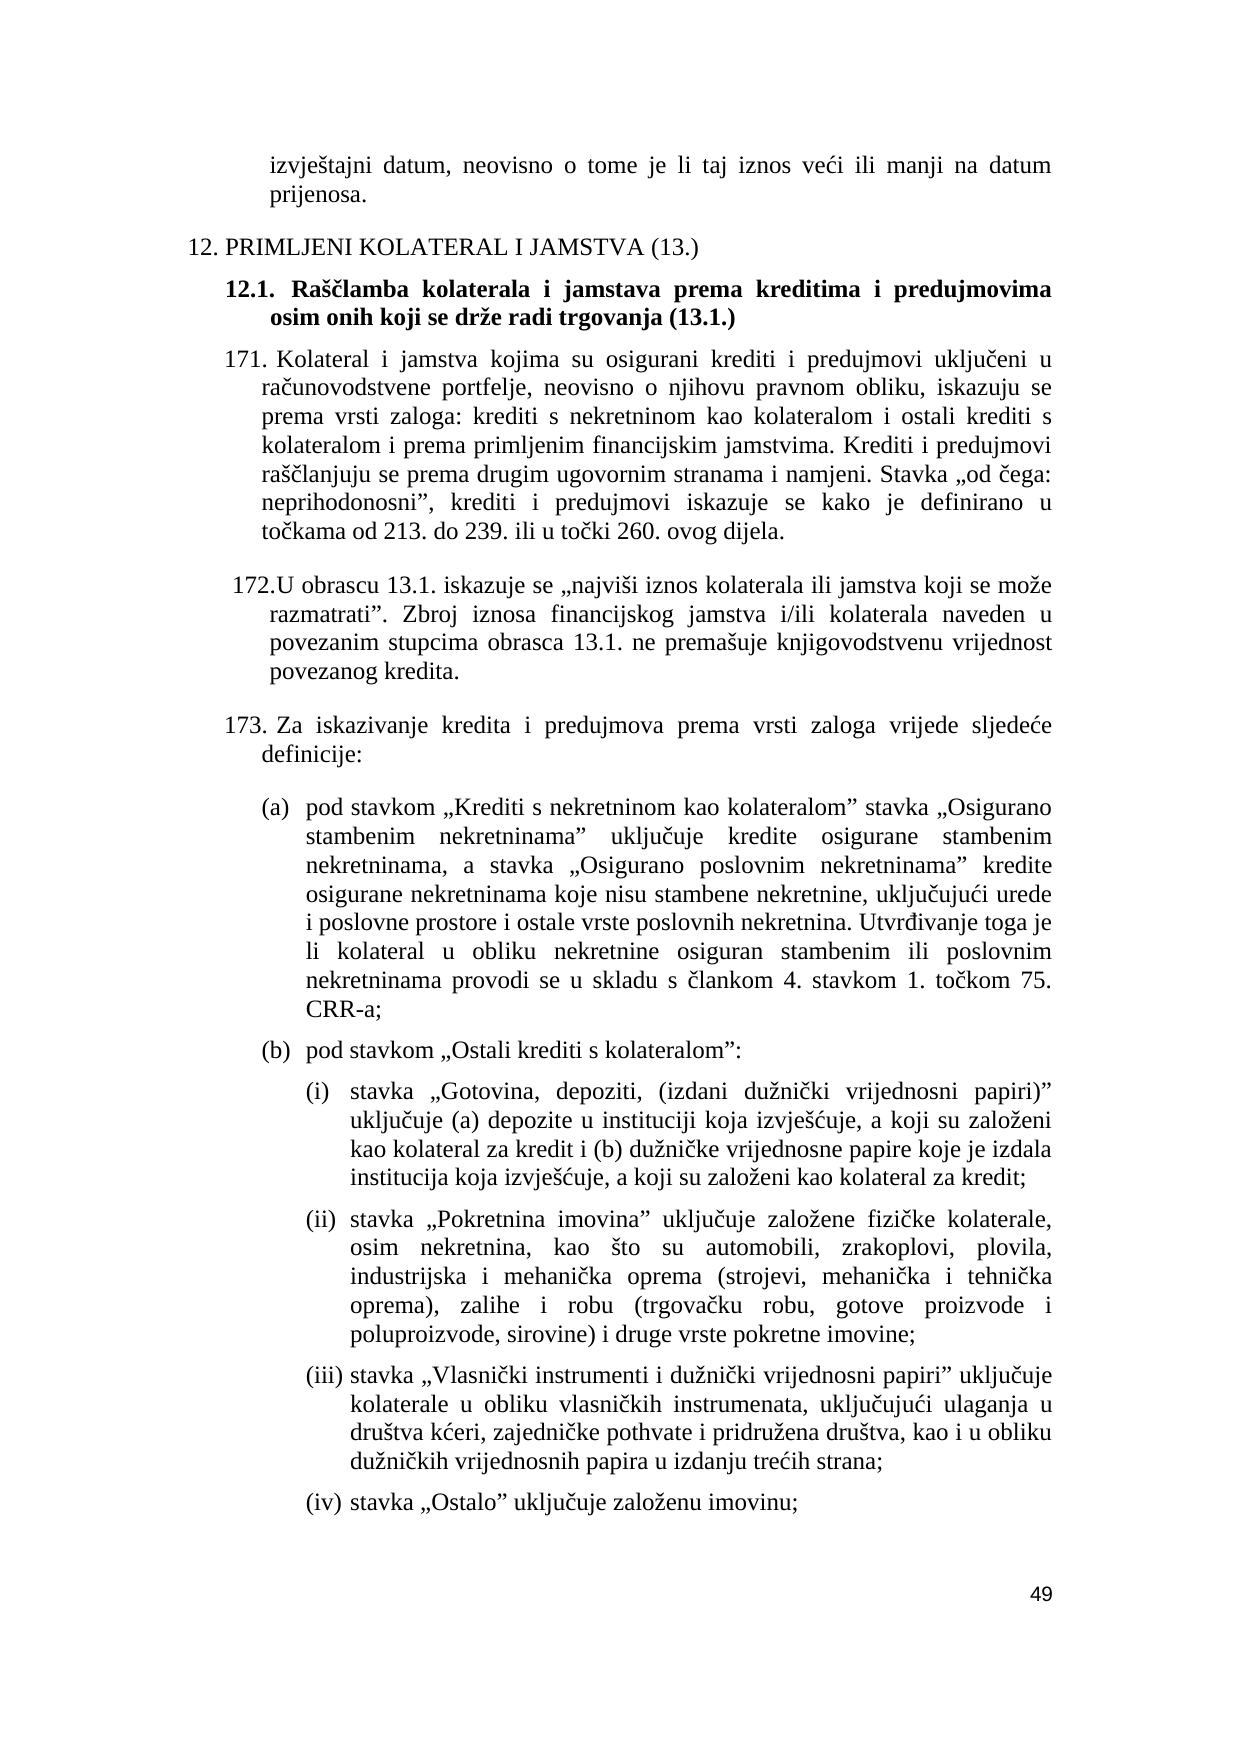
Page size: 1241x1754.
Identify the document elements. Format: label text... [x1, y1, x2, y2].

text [232, 150, 1053, 207]
list stavka „Vlasnički instrumenti i dužnički vrijednosni papiri” uključuje kolaterale u obliku vlasničkih instrumenata, uključujući ulaganja u društva kćeri, zajedničke pothvate i pridružena društva, kao i u obliku dužničkih vrijednosnih papira u izdanju trećih strana; [306, 1360, 1053, 1475]
list U obrascu 13.1. iskazuje se „najviši iznos kolaterala ili jamstva koji se može razmatrati”. Zbroj iznosa financijskog jamstva i/ili kolaterala naveden u povezanim stupcima obrasca 13.1. ne premašuje knjigovodstvenu vrijednost povezanog kredita. [232, 570, 1053, 685]
list stavka „Ostalo” uključuje založenu imovinu; [306, 1487, 1053, 1516]
text Kolateral i jamstva kojima su osigurani krediti i predujmovi uključeni u računovodstvene portfelje, neovisno o njihovu pravnom obliku, iskazuju se prema vrsti zaloga: krediti s nekretninom kao kolateralom i ostali krediti s kolateralom i prema primljenim financijskim jamstvima. Krediti i predujmovi raščlanjuju se prema drugim ugovornim stranama i namjeni. Stavka „od čega: neprihodonosni”, krediti i predujmovi iskazuje se kako je definirano u točkama od 213. do 239. ili u točki 260. ovog dijela. [224, 344, 1053, 545]
list stavka „Gotovina, depoziti, (izdani dužnički vrijednosni papiri)” uključuje (a) depozite u instituciji koja izvješćuje, a koji su založeni kao kolateral za kredit i (b) dužničke vrijednosne papire koje je izdala institucija koja izvješćuje, a koji su založeni kao kolateral za kredit; [306, 1076, 1053, 1191]
subtitle Raščlamba kolaterala i jamstava prema kreditima i predujmovima osim onih koji se drže radi trgovanja (13.1.) [225, 274, 1053, 331]
list stavka „Pokretnina imovina” uključuje založene fizičke kolaterale, osim nekretnina, kao što su automobili, zrakoplovi, plovila, industrijska i mehanička oprema (strojevi, mehanička i tehnička oprema), zalihe i robu (trgovačku robu, gotove proizvode i poluproizvode, sirovine) i druge vrste pokretne imovine; [306, 1204, 1053, 1347]
list pod stavkom „Krediti s nekretninom kao kolateralom” stavka „Osigurano stambenim nekretninama” uključuje kredite osigurane stambenim nekretninama, a stavka „Osigurano poslovnim nekretninama” kredite osigurane nekretninama koje nisu stambene nekretnine, uključujući urede i poslovne prostore i ostale vrste poslovnih nekretnina. Utvrđivanje toga je li kolateral u obliku nekretnine osiguran stambenim ili poslovnim nekretninama provodi se u skladu s člankom 4. stavkom 1. točkom 75. CRR-a; [261, 792, 1053, 1022]
text Za iskazivanje kredita i predujmova prema vrsti zaloga vrijede sljedeće definicije: [224, 710, 1053, 767]
subtitle Primljeni kolateral i jamstva (13.) [187, 232, 1053, 261]
list pod stavkom „Ostali krediti s kolateralom”: [261, 1035, 1053, 1064]
